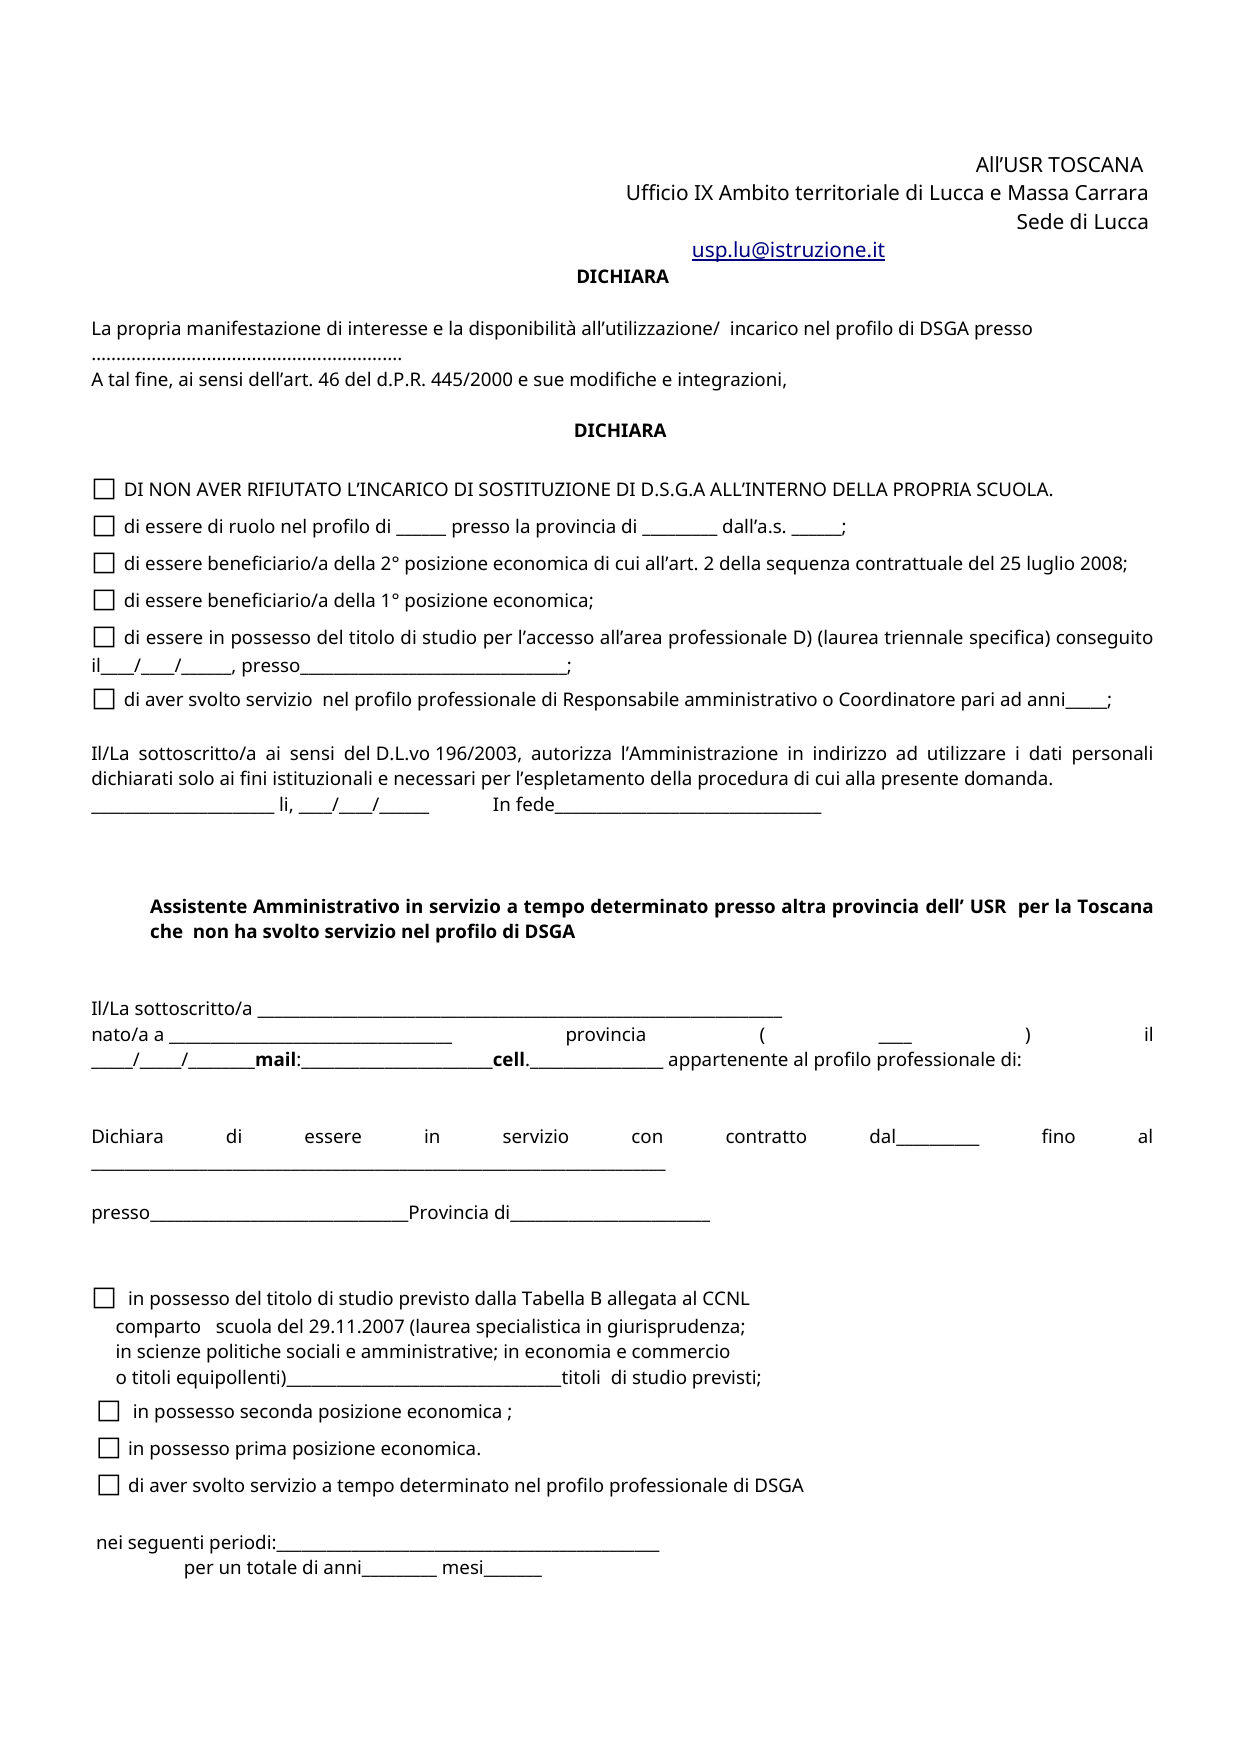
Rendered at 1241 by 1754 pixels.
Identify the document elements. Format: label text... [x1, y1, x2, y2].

text Dichiara di essere in servizio con contratto dal__________ fino al _____________________________________________________________________ [91, 1123, 1154, 1174]
text □ di essere in possesso del titolo di studio per l’accesso all’area professionale D) (laurea triennale specifica) conseguito il____/____/______, presso________________________________; [91, 615, 1154, 678]
text per un totale di anni_________ mesi_______ [91, 1554, 1154, 1580]
text DICHIARA [91, 417, 1154, 442]
text Assistente Amministrativo in servizio a tempo determinato presso altra provincia dell’ USR per la Toscana che non ha svolto servizio nel profilo di DSGA [150, 893, 1154, 944]
text □ di aver svolto servizio nel profilo professionale di Responsabile amministrativo o Coordinatore pari ad anni_____; [91, 678, 1154, 715]
text □ in possesso seconda posizione economica ; [91, 1389, 1154, 1426]
text □ in possesso prima posizione economica. [91, 1426, 1154, 1463]
text presso_______________________________Provincia di________________________ [91, 1199, 1154, 1225]
text □ di essere di ruolo nel profilo di ______ presso la provincia di _________ dall’a.s. ______; [91, 505, 1154, 542]
text □ di essere beneficiario/a della 1° posizione economica; [91, 578, 1154, 615]
text La propria manifestazione di interesse e la disponibilità all’utilizzazione/ incarico nel profilo di DSGA presso …........................................................... [91, 315, 1154, 366]
text DICHIARA [91, 264, 1154, 289]
text Il/La sottoscritto/a ai sensi del D.L.vo 196/2003, autorizza l’Amministrazione in indirizzo ad utilizzare i dati personali dichiarati solo ai fini istituzionali e necessari per l’espletamento della procedura di cui alla presente domanda. [91, 740, 1154, 791]
text Il/La sottoscritto/a _______________________________________________________________ [91, 995, 1154, 1021]
text □ DI NON AVER RIFIUTATO L’INCARICO DI SOSTITUZIONE DI D.S.G.A ALL’INTERNO DELLA PROPRIA SCUOLA. [91, 468, 1154, 505]
text o titoli equipollenti)_________________________________titoli di studio previsti; [91, 1364, 1154, 1389]
text nato/a a __________________________________ provincia ( ____ ) il _____/_____/________mail:_______________________cell.________________ appartenente al profilo professionale di: [91, 1021, 1154, 1072]
text □ di aver svolto servizio a tempo determinato nel profilo professionale di DSGA [91, 1463, 1154, 1500]
text in scienze politiche sociali e amministrative; in economia e commercio [91, 1338, 1154, 1364]
text A tal fine, ai sensi dell’art. 46 del d.P.R. 445/2000 e sue modifiche e integrazioni, [91, 366, 1154, 391]
text ______________________ li, ____/____/______ In fede________________________________ [91, 791, 1154, 817]
text □ di essere beneficiario/a della 2° posizione economica di cui all’art. 2 della sequenza contrattuale del 25 luglio 2008; [91, 542, 1154, 578]
text nei seguenti periodi:______________________________________________ [91, 1529, 1154, 1554]
text □ in possesso del titolo di studio previsto dalla Tabella B allegata al CCNL [91, 1276, 1154, 1313]
text comparto scuola del 29.11.2007 (laurea specialistica in giurisprudenza; [91, 1313, 1154, 1338]
